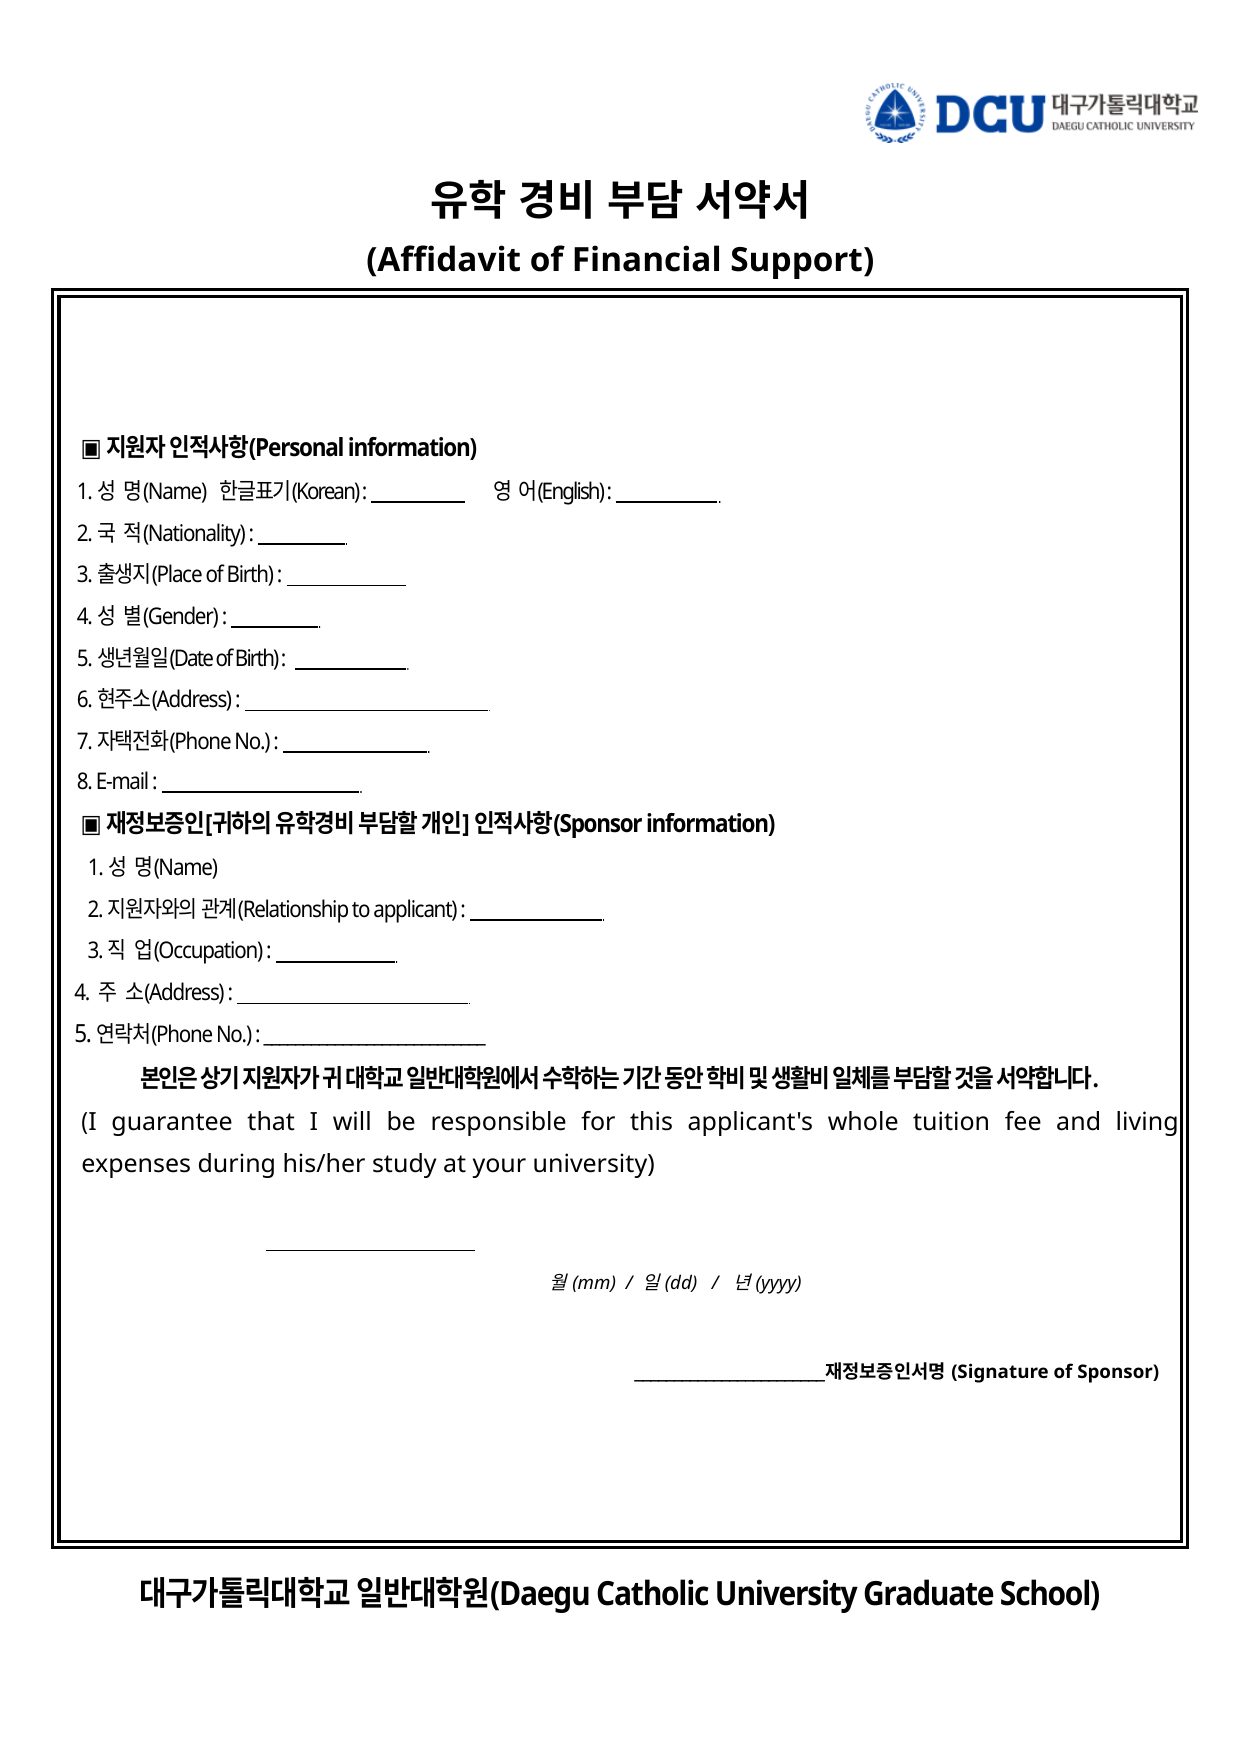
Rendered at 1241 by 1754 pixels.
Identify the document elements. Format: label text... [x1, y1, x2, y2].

picture [865, 83, 1198, 143]
table_header ▣ 지원자 인적사항(Personal information) 1. 성 명(Name) 한글표기(Korean) : 영 어(English) : 2. 국 적(Nationality) : 3. 출생지(Place of Birth) : 4. 성 별(Gender) : 5. 생년월일(Date of Birth) : 6. 현주소(Address) : 7. 자택전화(Phone No.) : 8. E-mail : ▣ 재정보증인[귀하의 유학경비 부담할 개인] 인적사항(Sponsor information) 1. 성 명(Name) 2. 지원자와의 관계(Relationship to applicant) : 3. 직 업(Occupation) : 4. 주 소(Address) : 5. 연락처(Phone No.) : ____________________________ 본인은 상기 지원자가 귀 대학교 일반대학원에서 수학하는 기간 동안 학비 및 생활비 일체를 부담할 것을 서약합니다. (I guarantee that I will be responsible for this applicant's whole tuition fee and living expenses during his/her study at your university) 월 (mm) / 일 (dd) / 년 (yyyy) ________________________재정보증인서명 (Signature of Sponsor) [56, 291, 1185, 1539]
text 유학 경비 부담 서약서 [42, 167, 1198, 227]
text (Affidavit of Financial Support) [42, 236, 1198, 281]
text 대구가톨릭대학교 일반대학원(Daegu Catholic University Graduate School) [42, 1578, 1198, 1611]
